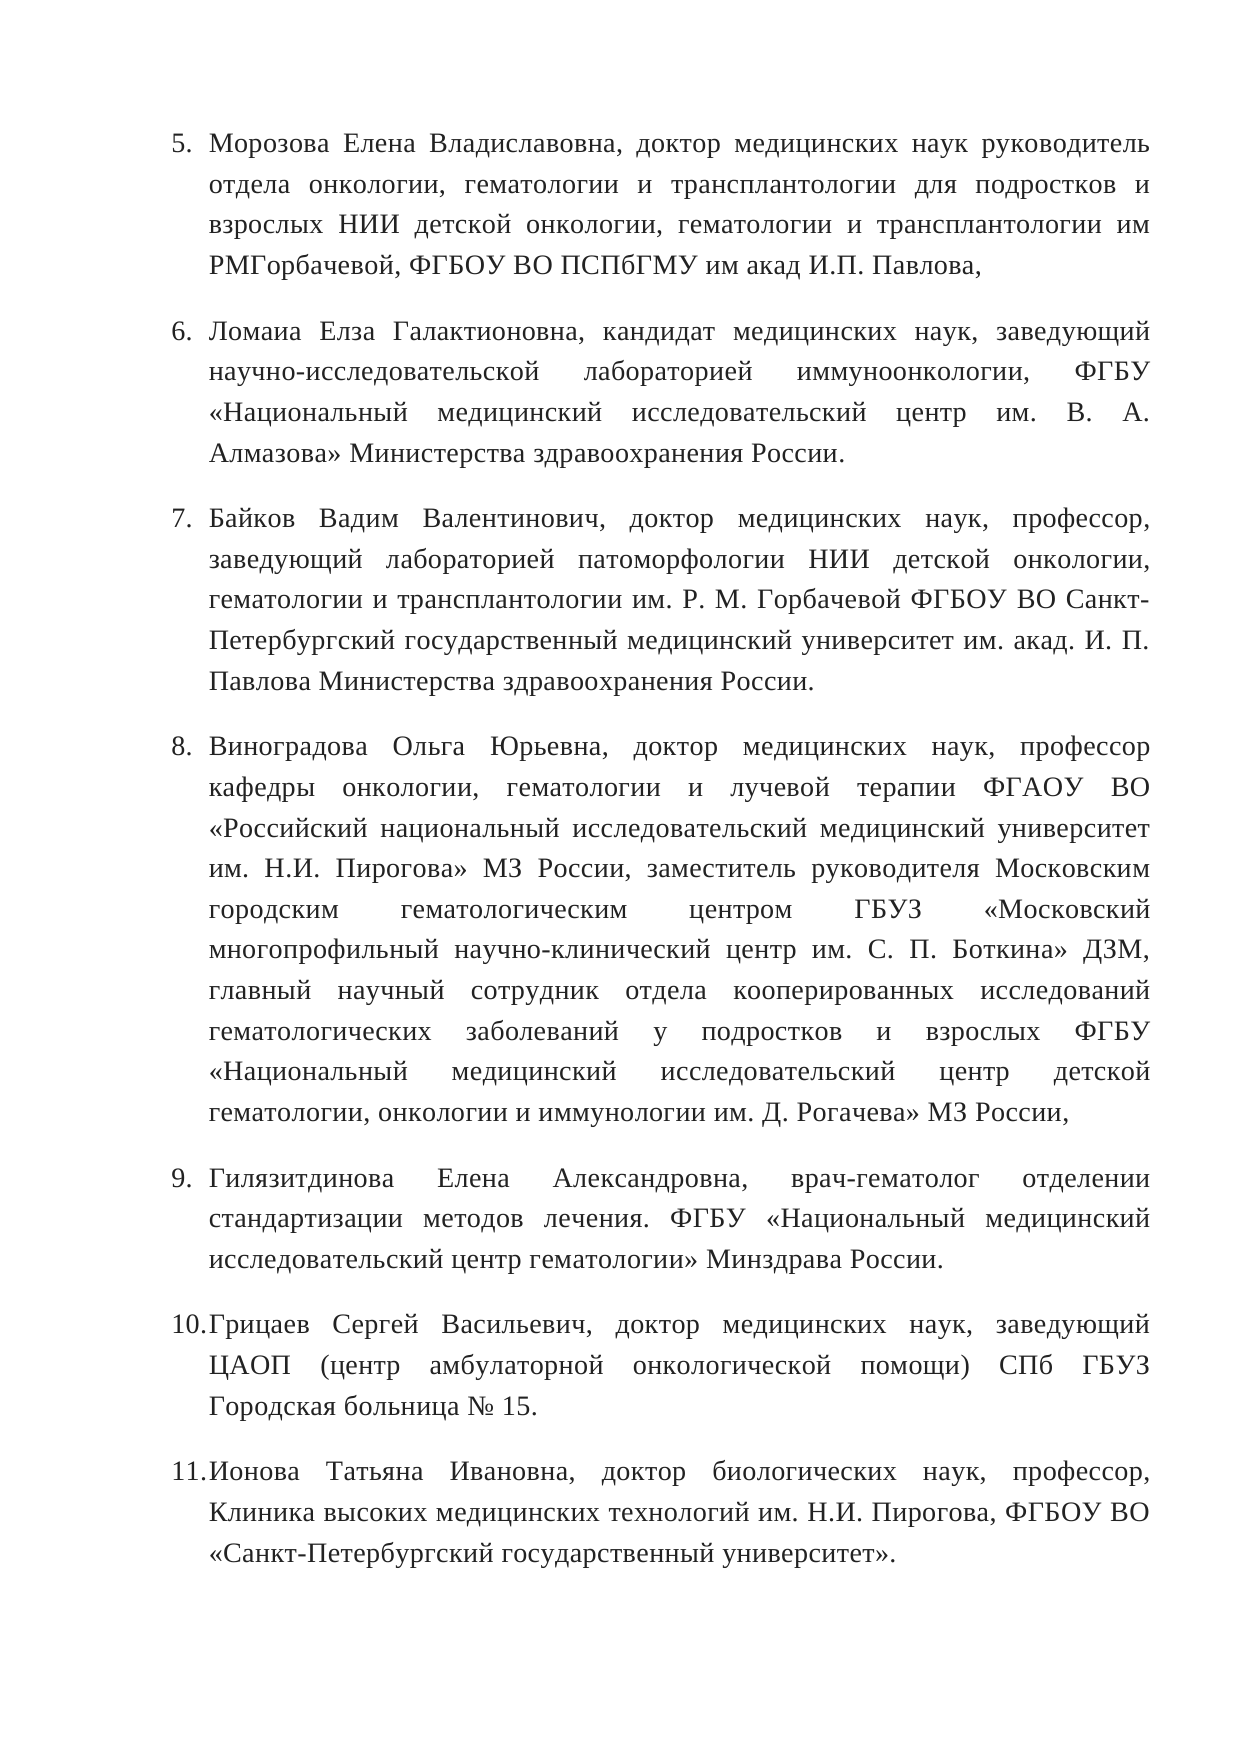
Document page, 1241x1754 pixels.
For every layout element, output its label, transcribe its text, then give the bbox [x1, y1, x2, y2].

list Ионова Татьяна Ивановна, доктор биологических наук, профессор, Клиника высоких медицинских технологий им. Н.И. Пирогова, ФГБОУ ВО «Санкт-Петербургский государственный университет». [171, 1446, 1152, 1568]
list Морозова Елена Владиславовна, доктор медицинских наук руководитель отдела онкологии, гематологии и трансплантологии для подростков и взрослых НИИ детской онкологии, гематологии и трансплантологии им РМГорбачевой, ФГБОУ ВО ПСПбГМУ им акад И.П. Павлова, [171, 118, 1152, 281]
list Виноградова Ольга Юрьевна, доктор медицинских наук, профессор кафедры онкологии, гематологии и лучевой терапии ФГАОУ ВО «Российский национальный исследовательский медицинский университет им. Н.И. Пирогова» МЗ России, заместитель руководителя Московским городским гематологическим центром ГБУЗ «Московский многопрофильный научно-клинический центр им. С. П. Боткина» ДЗМ, главный научный сотрудник отдела кооперированных исследований гематологических заболеваний у подростков и взрослых ФГБУ «Национальный медицинский исследовательский центр детской гематологии, онкологии и иммунологии им. Д. Рогачева» МЗ России, [171, 721, 1152, 1127]
list Байков Вадим Валентинович, доктор медицинских наук, профессор, заведующий лабораторией патоморфологии НИИ детской онкологии, гематологии и трансплантологии им. Р. М. Горбачевой ФГБОУ ВО Санкт-Петербургский государственный медицинский университет им. акад. И. П. Павлова Министерства здравоохранения России. [171, 493, 1152, 696]
list Грицаев Сергей Васильевич, доктор медицинских наук, заведующий ЦАОП (центр амбулаторной онкологической помощи) СПб ГБУЗ Городская больница № 15. [171, 1299, 1152, 1421]
list Ломаиа Елза Галактионовна, кандидат медицинских наук, заведующий научно-исследовательской лабораторией иммуноонкологии, ФГБУ «Национальный медицинский исследовательский центр им. В. А. Алмазова» Министерства здравоохранения России. [171, 306, 1152, 468]
list Гилязитдинова Елена Александровна, врач-гематолог отделении стандартизации методов лечения. ФГБУ «Национальный медицинский исследовательский центр гематологии» Минздрава России. [171, 1152, 1152, 1274]
